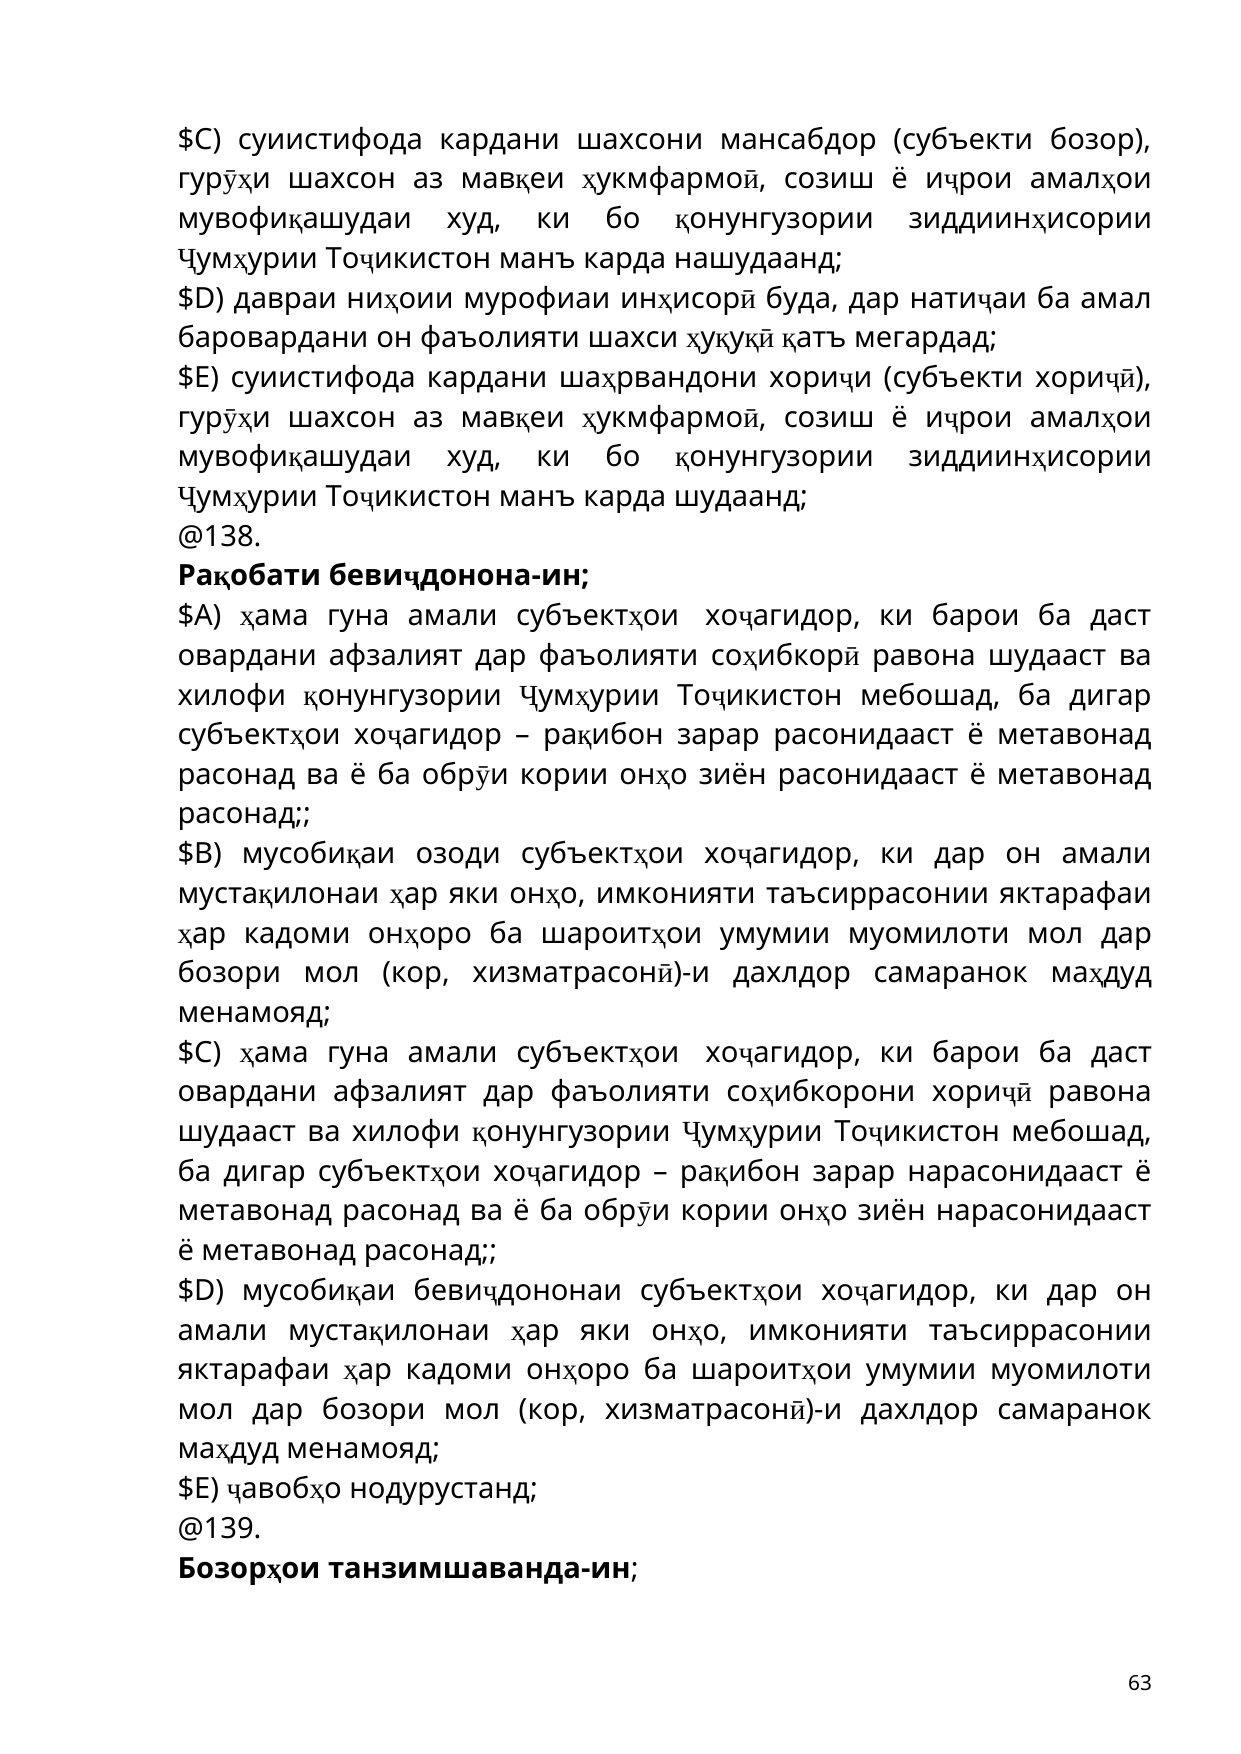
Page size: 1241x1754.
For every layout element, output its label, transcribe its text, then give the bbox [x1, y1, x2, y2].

text $D) давраи ниҳоии мурофиаи инҳисорӣ буда, дар натиҷаи ба амал баровардани он фаъолияти шахси ҳуқуқӣ қатъ мегардад; [177, 277, 1152, 356]
text @139. [177, 1507, 1152, 1547]
text $C) суиистифода кардани шахсони мансабдор (субъекти бозор), гурӯҳи шахсон аз мавқеи ҳукмфармоӣ, созиш ё иҷрои амалҳои мувофиқашудаи худ, ки бо қонунгузории зиддиинҳисории Ҷумҳурии Тоҷикистон манъ карда нашудаанд; [177, 118, 1152, 277]
text $A) ҳама гуна амали субъектҳои хоҷагидор, ки барои ба даст овардани афзалият дар фаъолияти соҳибкорӣ равона шудааст ва хилофи қонунгузории Ҷумҳурии Тоҷикистон мебошад, ба дигар субъектҳои хоҷагидор – рақибон зарар расонидааст ё метавонад расонад ва ё ба обрӯи кории онҳо зиён расонидааст ё метавонад расонад;; [177, 594, 1152, 832]
text Бозорҳои танзимшаванда-ин; [177, 1547, 1152, 1587]
text @138. [177, 515, 1152, 555]
text $B) мусобиқаи озоди субъектҳои хоҷагидор, ки дар он амали мустақилонаи ҳар яки онҳо, имконияти таъсиррасонии яктарафаи ҳар кадоми онҳоро ба шароитҳои умумии муомилоти мол дар бозори мол (кор, хизматрасонӣ)-и дахлдор самаранок маҳдуд менамояд; [177, 832, 1152, 1031]
text $E) суиистифода кардани шаҳрвандони хориҷи (субъекти хориҷӣ), гурӯҳи шахсон аз мавқеи ҳукмфармоӣ, созиш ё иҷрои амалҳои мувофиқашудаи худ, ки бо қонунгузории зиддиинҳисории Ҷумҳурии Тоҷикистон манъ карда шудаанд; [177, 356, 1152, 515]
text $E) ҷавобҳо нодурустанд; [177, 1467, 1152, 1507]
text $C) ҳама гуна амали субъектҳои хоҷагидор, ки барои ба даст овардани афзалият дар фаъолияти соҳибкорони хориҷӣ равона шудааст ва хилофи қонунгузории Ҷумҳурии Тоҷикистон мебошад, ба дигар субъектҳои хоҷагидор – рақибон зарар нарасонидааст ё метавонад расонад ва ё ба обрӯи кории онҳо зиён нарасонидааст ё метавонад расонад;; [177, 1031, 1152, 1269]
text Рақобати бевиҷдонона-ин; [177, 555, 1152, 594]
text $D) мусобиқаи бевиҷдононаи субъектҳои хоҷагидор, ки дар он амали мустақилонаи ҳар яки онҳо, имконияти таъсиррасонии яктарафаи ҳар кадоми онҳоро ба шароитҳои умумии муомилоти мол дар бозори мол (кор, хизматрасонӣ)-и дахлдор самаранок маҳдуд менамояд; [177, 1269, 1152, 1467]
